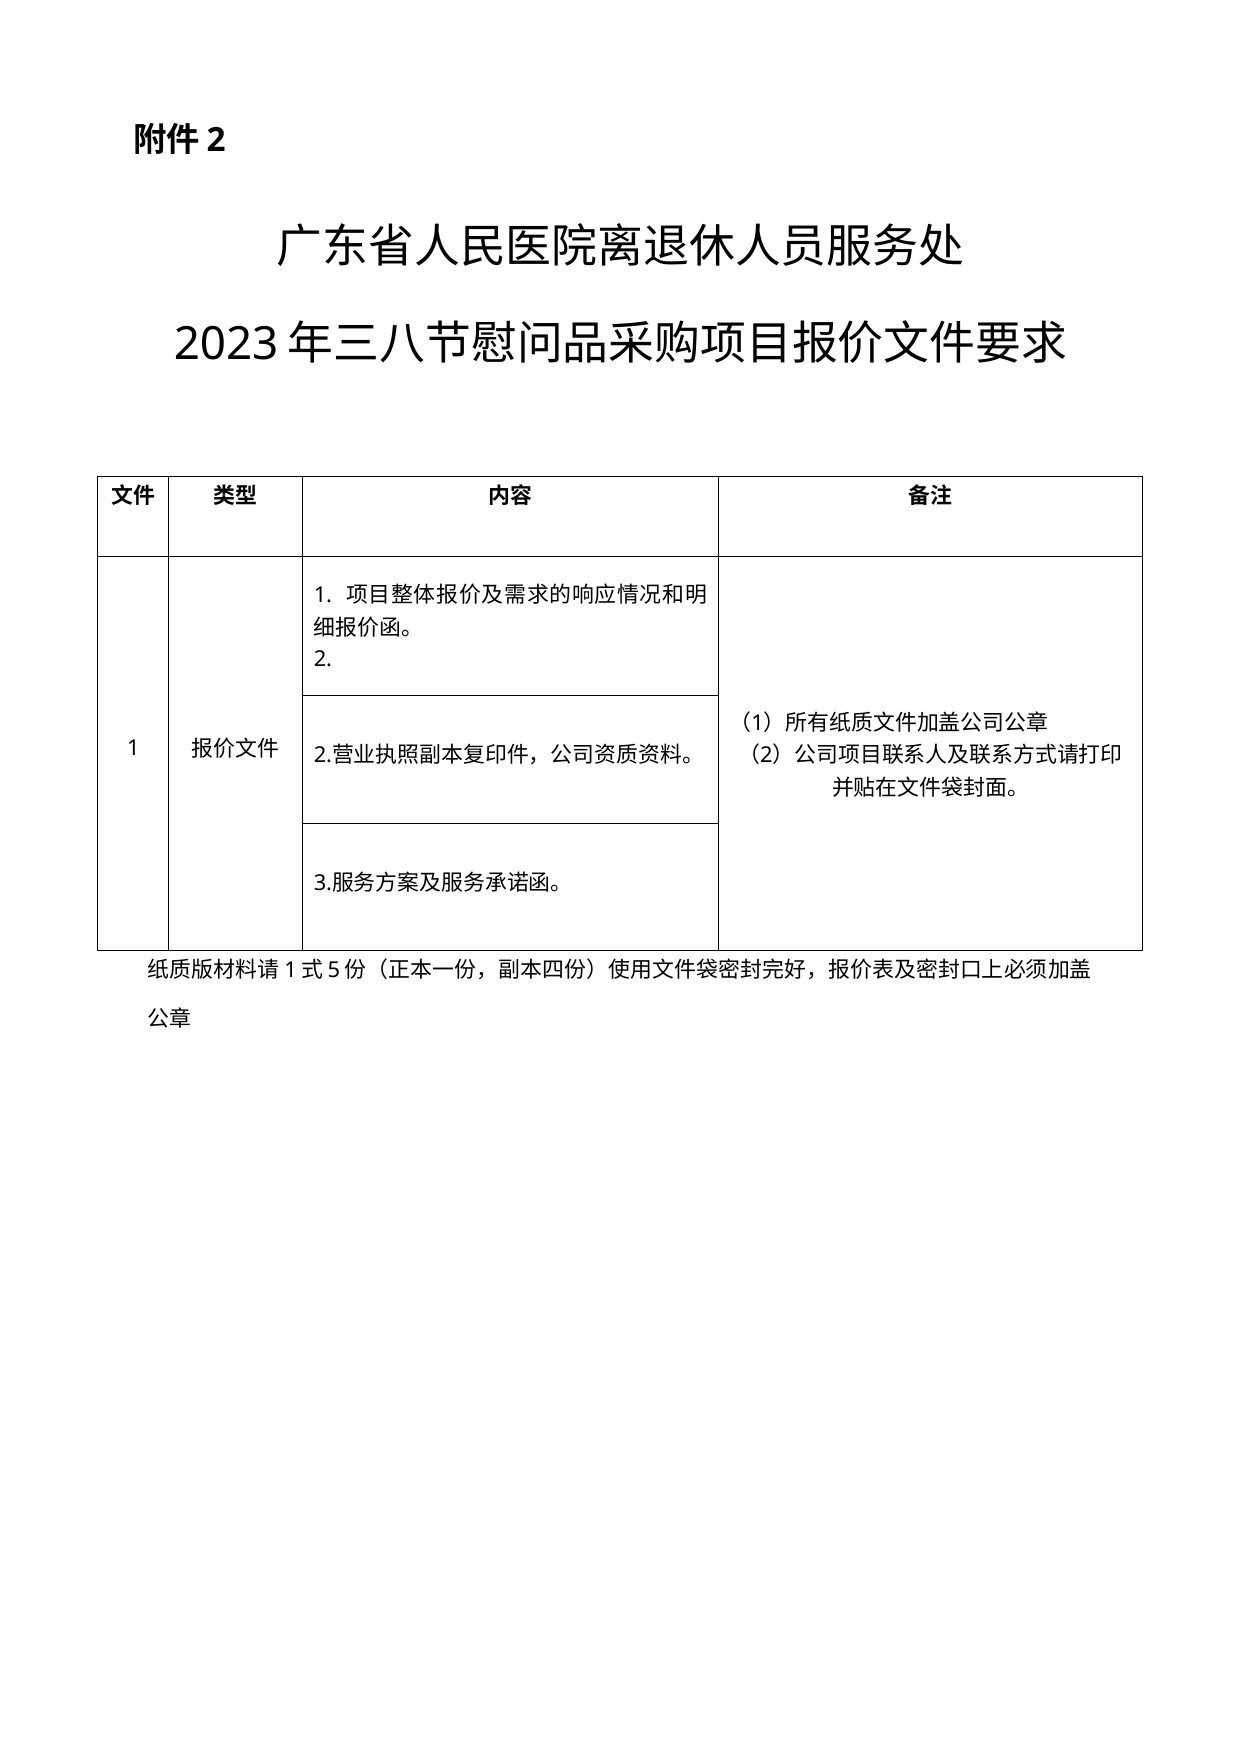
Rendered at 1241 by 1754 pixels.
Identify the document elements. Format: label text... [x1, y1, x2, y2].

table_header 内容 [303, 477, 718, 556]
table_cell 2.营业执照副本复印件，公司资质资料。 [303, 696, 718, 823]
text 广东省人民医院离退休人员服务处 [148, 193, 1092, 291]
text 附件2 [133, 104, 1092, 169]
table_header 备注 [719, 477, 1142, 556]
table_cell （1）所有纸质文件加盖公司公章 （2）公司项目联系人及联系方式请打印并贴在文件袋封面。 [719, 557, 1142, 950]
table_cell 项目整体报价及需求的响应情况和明细报价函。 [303, 557, 718, 695]
text 2023年三八节慰问品采购项目报价文件要求 [148, 291, 1092, 388]
table_cell 1 [98, 557, 168, 950]
text 纸质版材料请1式5份（正本一份，副本四份）使用文件袋密封完好，报价表及密封口上必须加盖公章 [148, 951, 1092, 1033]
table_header 类型 [169, 477, 302, 556]
table_header 文件 [98, 477, 168, 556]
table_cell 报价文件 [169, 557, 302, 950]
table_cell 3.服务方案及服务承诺函。 [303, 824, 718, 950]
